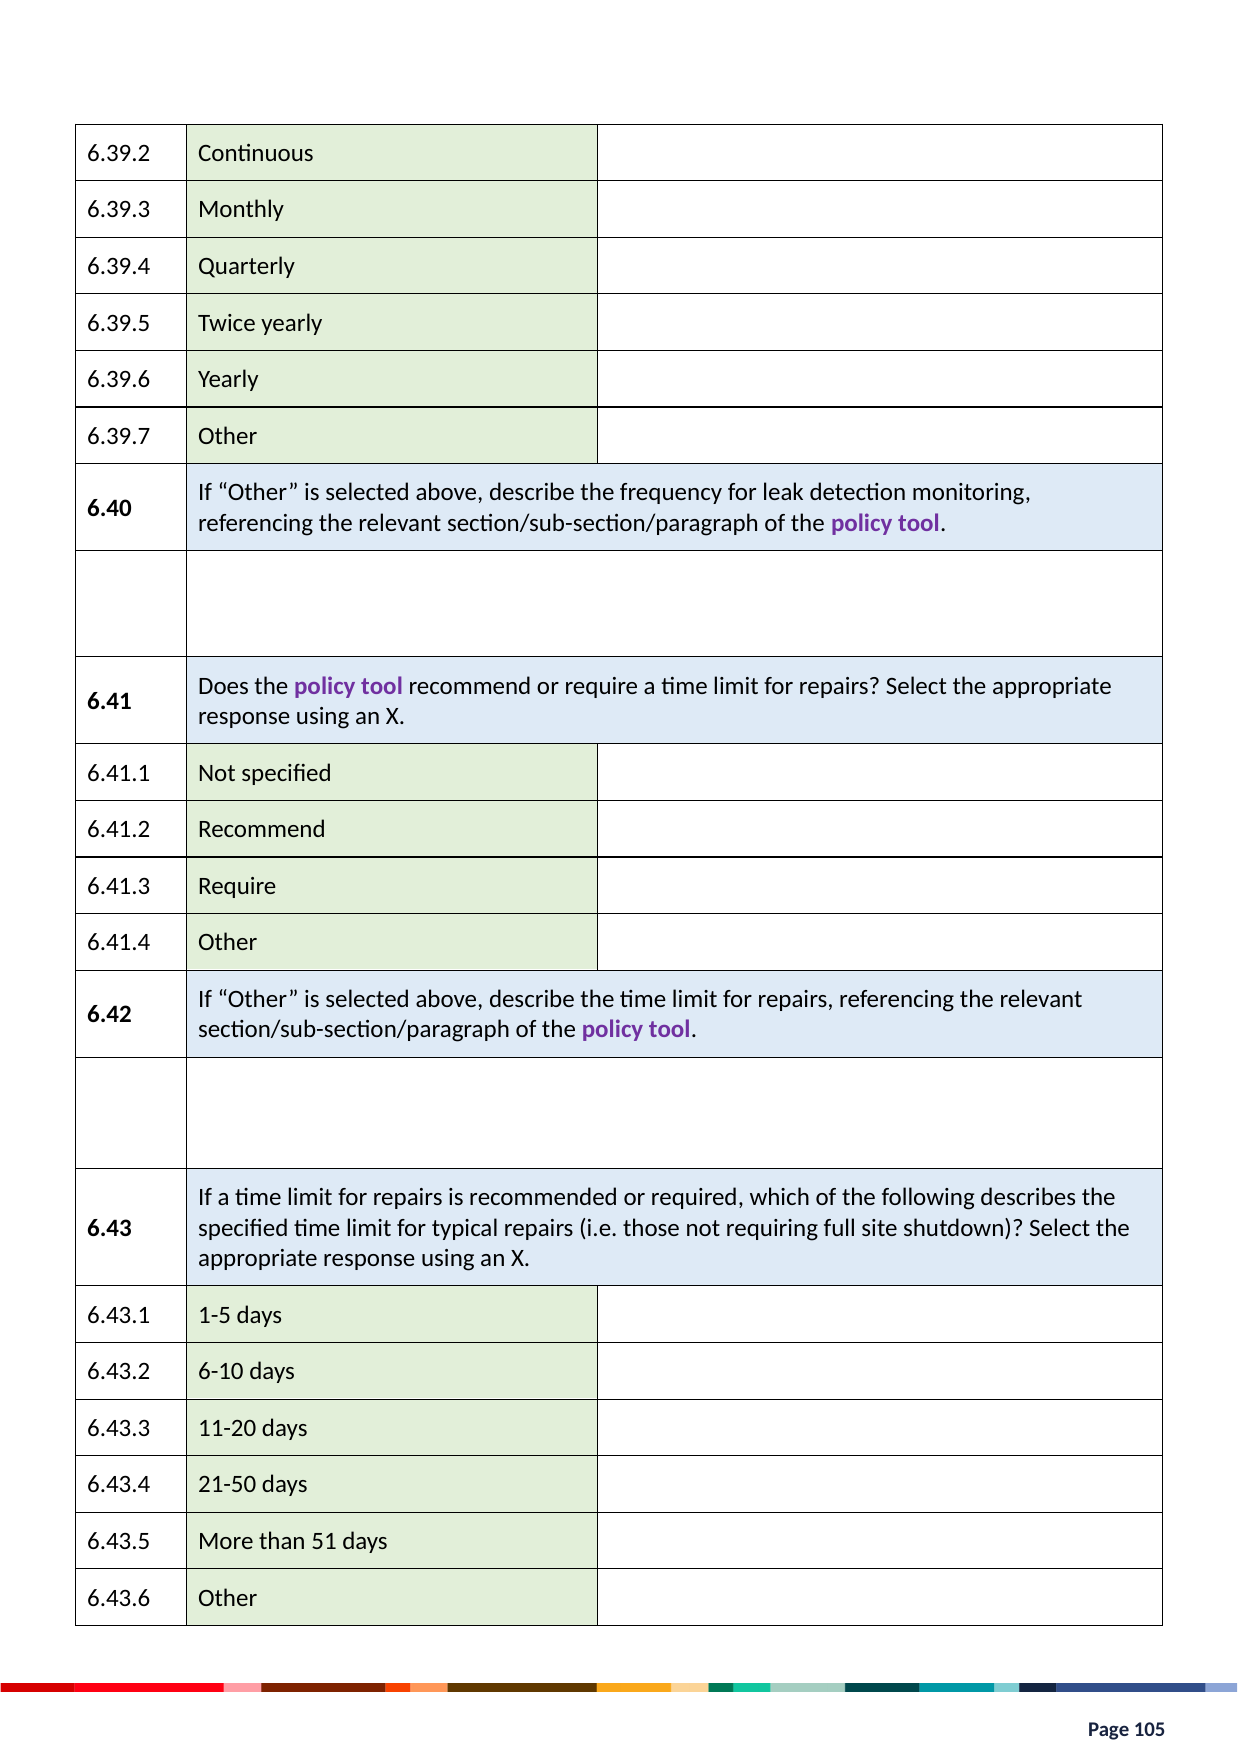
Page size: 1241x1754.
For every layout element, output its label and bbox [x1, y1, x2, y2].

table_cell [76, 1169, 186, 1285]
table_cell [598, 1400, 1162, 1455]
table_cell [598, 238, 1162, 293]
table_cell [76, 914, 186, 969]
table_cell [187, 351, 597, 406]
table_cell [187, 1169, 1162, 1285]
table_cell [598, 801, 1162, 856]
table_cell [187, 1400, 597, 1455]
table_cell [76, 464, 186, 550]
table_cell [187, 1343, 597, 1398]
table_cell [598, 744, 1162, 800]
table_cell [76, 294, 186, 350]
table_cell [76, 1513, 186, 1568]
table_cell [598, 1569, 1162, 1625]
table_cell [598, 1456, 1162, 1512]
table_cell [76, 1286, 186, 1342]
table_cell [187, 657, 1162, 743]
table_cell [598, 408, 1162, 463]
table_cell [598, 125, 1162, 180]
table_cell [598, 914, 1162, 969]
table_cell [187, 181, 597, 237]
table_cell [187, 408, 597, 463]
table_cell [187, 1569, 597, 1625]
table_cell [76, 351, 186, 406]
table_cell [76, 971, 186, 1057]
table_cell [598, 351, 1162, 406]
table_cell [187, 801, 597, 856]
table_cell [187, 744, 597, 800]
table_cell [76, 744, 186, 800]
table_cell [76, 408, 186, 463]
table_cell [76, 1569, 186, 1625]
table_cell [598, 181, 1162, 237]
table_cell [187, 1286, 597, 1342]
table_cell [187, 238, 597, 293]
picture [0, 1683, 1236, 1692]
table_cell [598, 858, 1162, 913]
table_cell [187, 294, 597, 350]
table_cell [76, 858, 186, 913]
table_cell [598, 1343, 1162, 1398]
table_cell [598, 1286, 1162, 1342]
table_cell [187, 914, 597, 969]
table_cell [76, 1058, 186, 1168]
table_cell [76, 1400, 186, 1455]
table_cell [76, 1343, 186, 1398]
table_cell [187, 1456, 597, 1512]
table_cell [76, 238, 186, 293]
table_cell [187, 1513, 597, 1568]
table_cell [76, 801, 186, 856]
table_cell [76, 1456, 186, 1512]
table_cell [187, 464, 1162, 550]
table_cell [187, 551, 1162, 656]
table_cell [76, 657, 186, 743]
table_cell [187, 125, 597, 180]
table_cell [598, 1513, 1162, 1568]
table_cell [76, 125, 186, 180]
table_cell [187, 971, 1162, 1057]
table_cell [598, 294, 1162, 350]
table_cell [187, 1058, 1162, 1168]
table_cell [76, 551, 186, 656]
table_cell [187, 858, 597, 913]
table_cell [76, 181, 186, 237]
